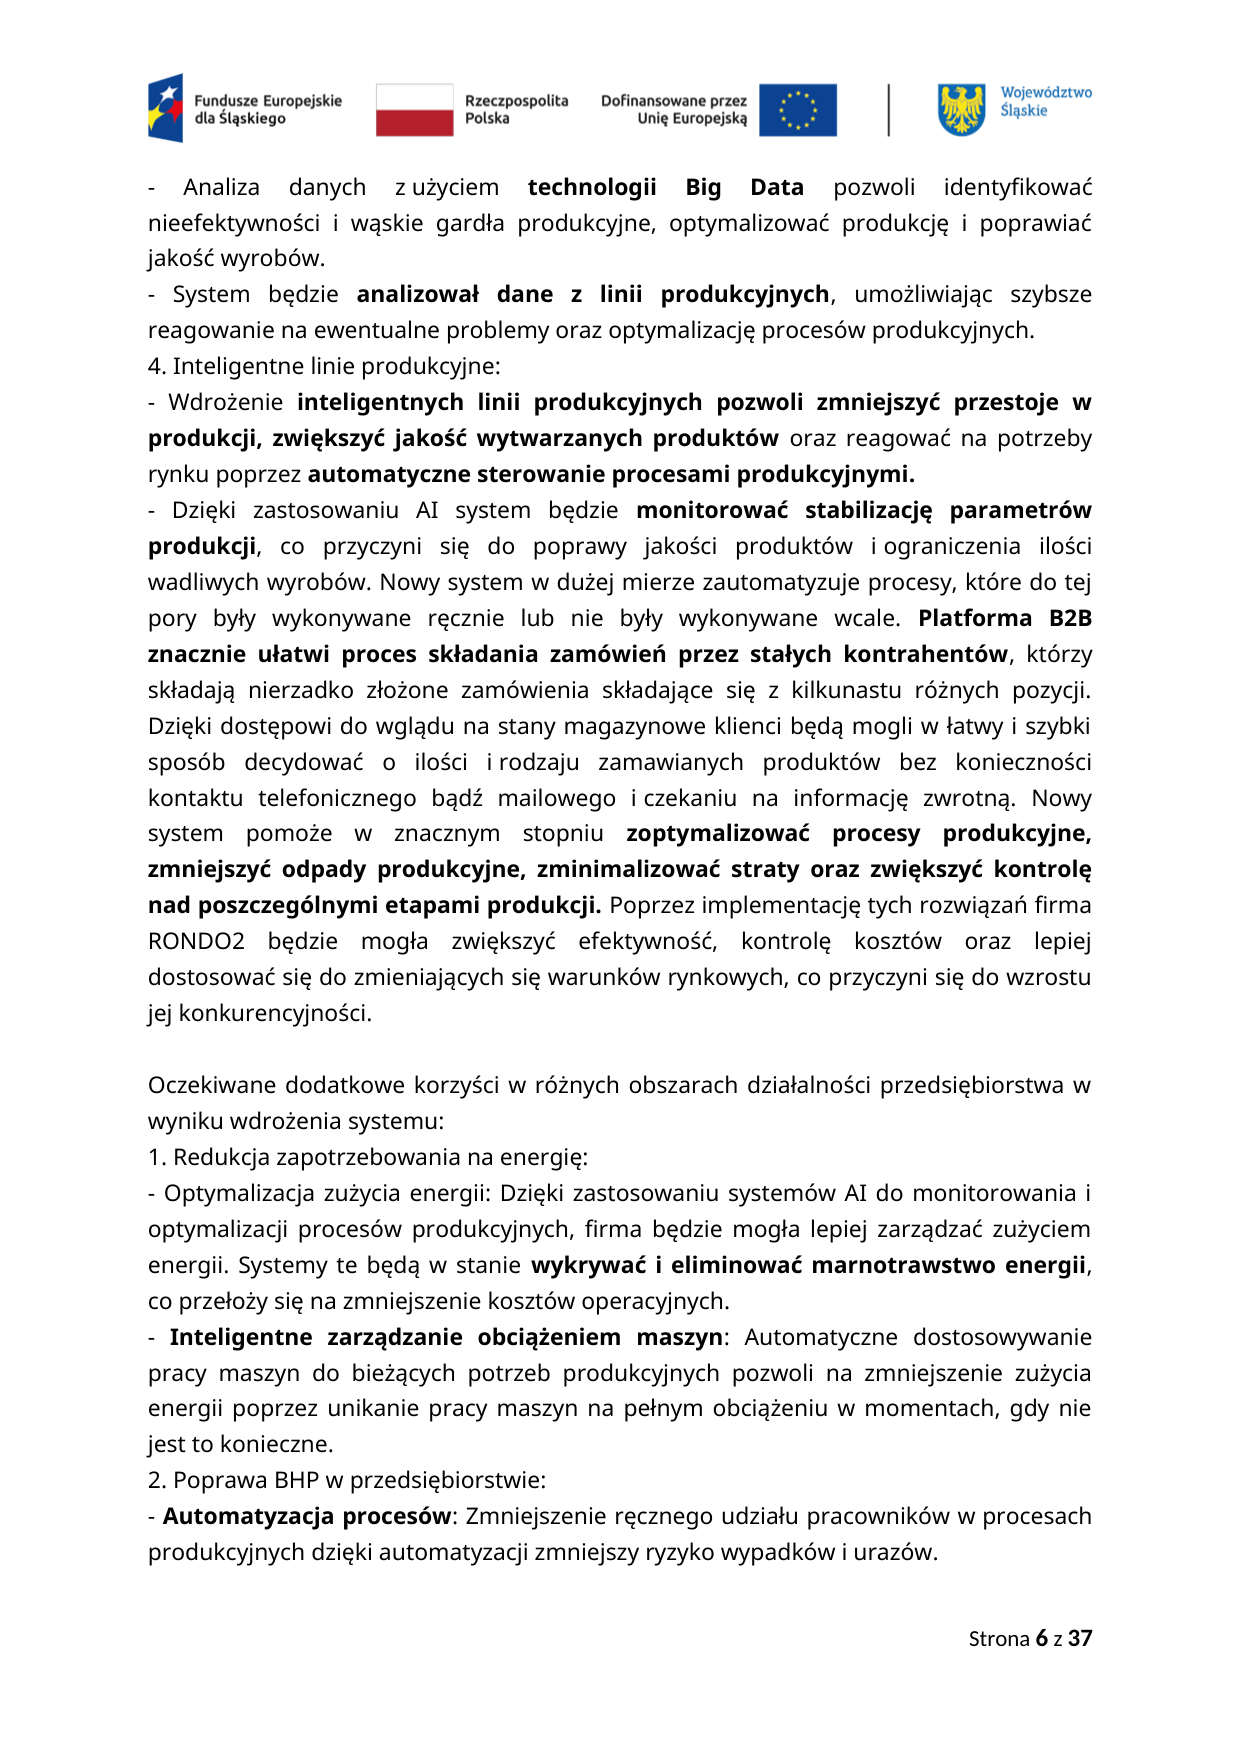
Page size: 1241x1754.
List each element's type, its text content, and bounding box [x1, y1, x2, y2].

text Oczekiwane dodatkowe korzyści w różnych obszarach działalności przedsiębiorstwa w wyniku wdrożenia systemu: [148, 1069, 1093, 1136]
text - Dzięki zastosowaniu AI system będzie monitorować stabilizację parametrów produkcji, co przyczyni się do poprawy jakości produktów i ograniczenia ilości wadliwych wyrobów. Nowy system w dużej mierze zautomatyzuje procesy, które do tej pory były wykonywane ręcznie lub nie były wykonywane wcale. Platforma B2B znacznie ułatwi proces składania zamówień przez stałych kontrahentów, którzy składają nierzadko złożone zamówienia składające się z kilkunastu różnych pozycji. Dzięki dostępowi do wglądu na stany magazynowe klienci będą mogli w łatwy i szybki sposób decydować o ilości i rodzaju zamawianych produktów bez konieczności kontaktu telefonicznego bądź mailowego i czekaniu na informację zwrotną. Nowy system pomoże w znacznym stopniu zoptymalizować procesy produkcyjne, zmniejszyć odpady produkcyjne, zminimalizować straty oraz zwiększyć kontrolę nad poszczególnymi etapami produkcji. Poprzez implementację tych rozwiązań firma RONDO2 będzie mogła zwiększyć efektywność, kontrolę kosztów oraz lepiej dostosować się do zmieniających się warunków rynkowych, co przyczyni się do wzrostu jej konkurencyjności. [148, 494, 1093, 1028]
text 4. Inteligentne linie produkcyjne: [148, 350, 1093, 381]
text - System będzie analizował dane z linii produkcyjnych, umożliwiając szybsze reagowanie na ewentualne problemy oraz optymalizację procesów produkcyjnych. [148, 278, 1093, 346]
text - Analiza danych z użyciem technologii Big Data pozwoli identyfikować nieefektywności i wąskie gardła produkcyjne, optymalizować produkcję i poprawiać jakość wyrobów. [148, 171, 1093, 274]
text 2. Poprawa BHP w przedsiębiorstwie: [148, 1464, 1093, 1496]
text - Optymalizacja zużycia energii: Dzięki zastosowaniu systemów AI do monitorowania i optymalizacji procesów produkcyjnych, firma będzie mogła lepiej zarządzać zużyciem energii. Systemy te będą w stanie wykrywać i eliminować marnotrawstwo energii, co przełoży się na zmniejszenie kosztów operacyjnych. [148, 1177, 1093, 1316]
picture [148, 73, 1092, 143]
text - Automatyzacja procesów: Zmniejszenie ręcznego udziału pracowników w procesach produkcyjnych dzięki automatyzacji zmniejszy ryzyko wypadków i urazów. [148, 1500, 1093, 1567]
text 1. Redukcja zapotrzebowania na energię: [148, 1141, 1093, 1172]
text - Inteligentne zarządzanie obciążeniem maszyn: Automatyczne dostosowywanie pracy maszyn do bieżących potrzeb produkcyjnych pozwoli na zmniejszenie zużycia energii poprzez unikanie pracy maszyn na pełnym obciążeniu w momentach, gdy nie jest to konieczne. [148, 1321, 1093, 1459]
text - Wdrożenie inteligentnych linii produkcyjnych pozwoli zmniejszyć przestoje w produkcji, zwiększyć jakość wytwarzanych produktów oraz reagować na potrzeby rynku poprzez automatyczne sterowanie procesami produkcyjnymi. [148, 386, 1093, 489]
